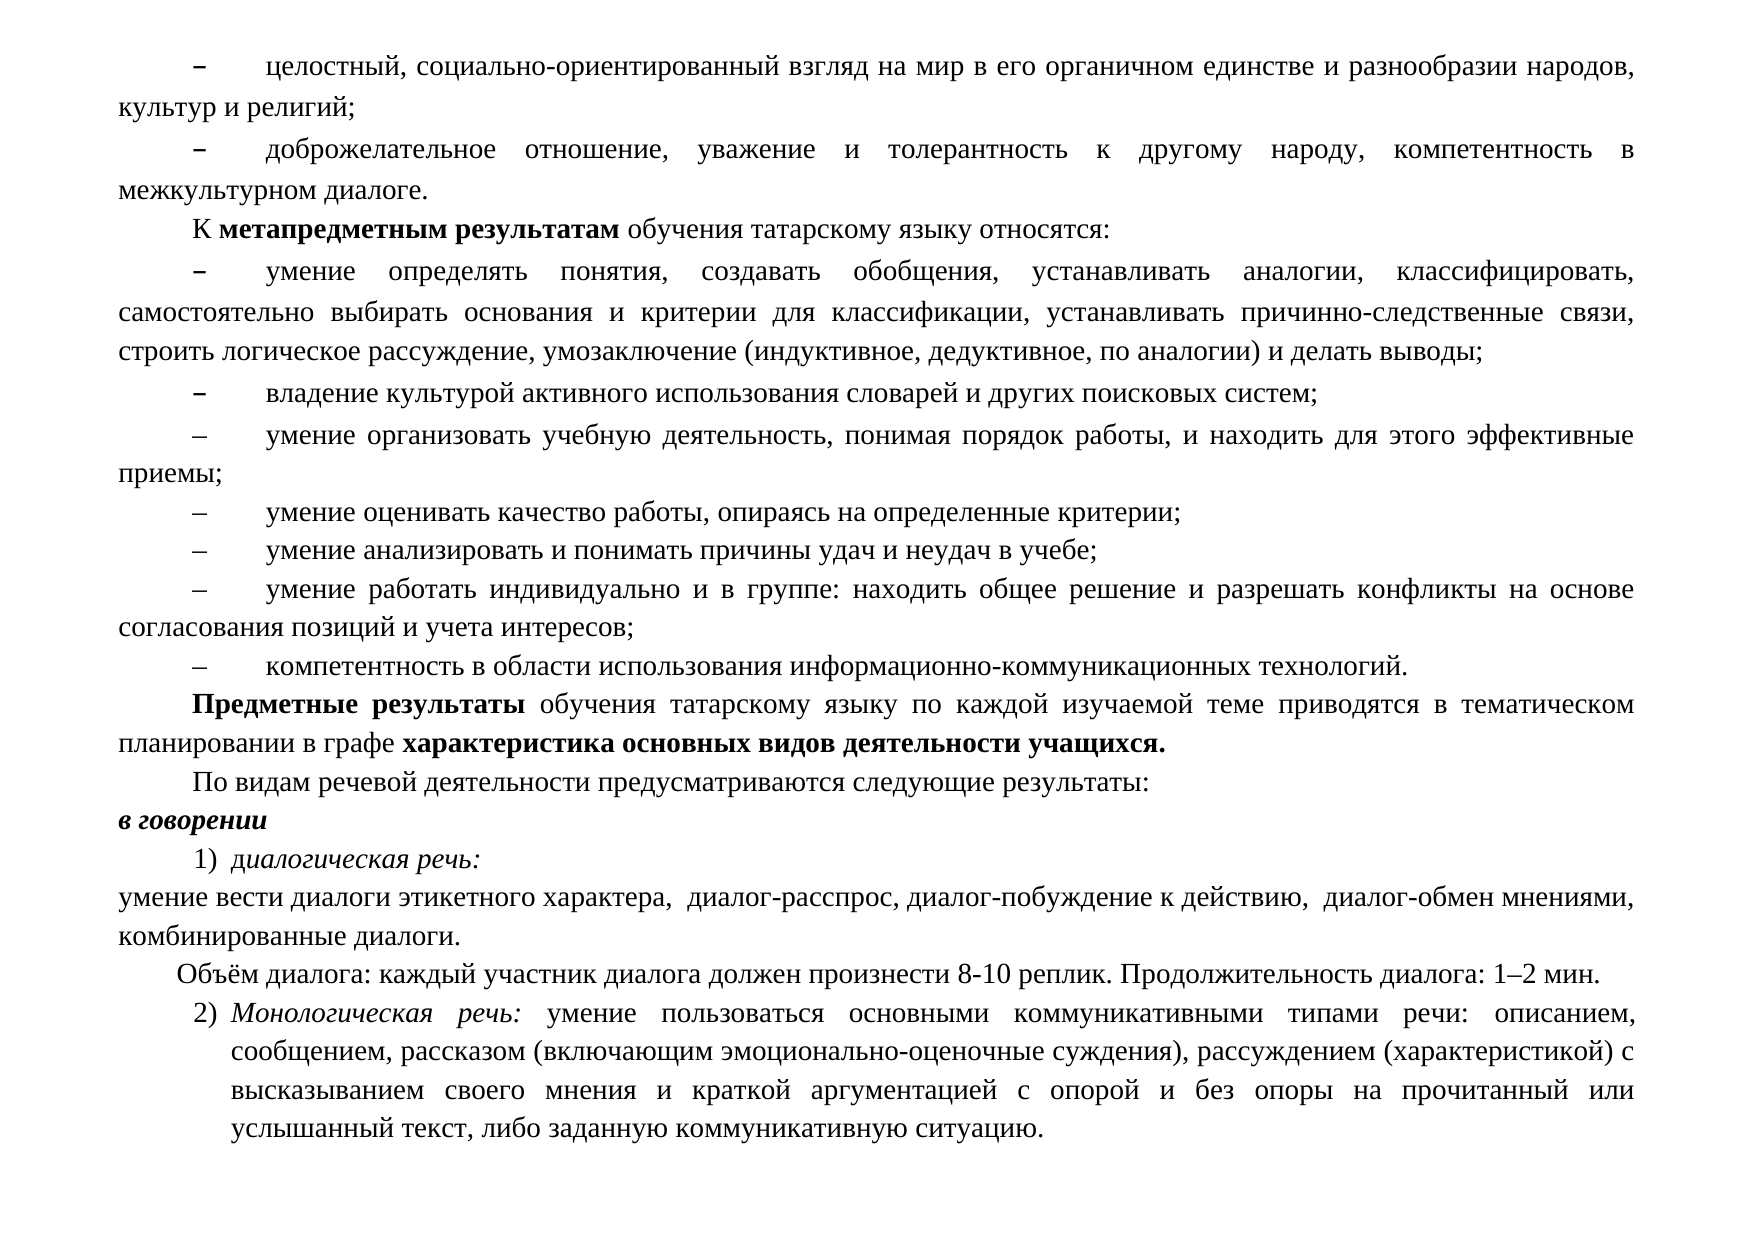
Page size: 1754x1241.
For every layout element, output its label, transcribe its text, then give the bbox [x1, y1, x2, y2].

list целостный, социально-ориентированный взгляд на мир в его органичном единстве и разнообразии народов, культур и религий; [118, 44, 1636, 123]
list умение работать индивидуально и в группе: находить общее решение и разрешать конфликты на основе согласования позиций и учета интересов; [118, 571, 1636, 643]
list умение анализировать и понимать причины удач и неудач в учебе; [118, 532, 1636, 566]
list умение организовать учебную деятельность, понимая порядок работы, и находить для этого эффективные приемы; [118, 417, 1636, 489]
list владение культурой активного использования словарей и других поисковых систем; [118, 371, 1636, 411]
text в говорении [118, 802, 1636, 836]
text умение вести диалоги этикетного характера, диалог-расспрос, диалог-побуждение к действию, диалог-обмен мнениями, комбинированные диалоги. [118, 879, 1636, 951]
text Предметные результаты обучения татарскому языку по каждой изучаемой теме приводятся в тематическом планировании в графе характеристика основных видов деятельности учащихся. [118, 687, 1636, 759]
text Объём диалога: каждый участник диалога должен произнести 8-10 реплик. Продолжительность диалога: 1–2 мин. [118, 956, 1636, 990]
list доброжелательное отношение, уважение и толерантность к другому народу, компетентность в межкультурном диалоге. [118, 128, 1636, 206]
list Монологическая речь: умение пользоваться основными коммуникативными типами речи: описанием, сообщением, рассказом (включающим эмоционально-оценочные суждения), рассуждением (характеристикой) с высказыванием своего мнения и краткой аргументацией с опорой и без опоры на прочитанный или услышанный текст, либо заданную коммуникативную ситуацию. [193, 995, 1636, 1144]
list умение оценивать качество работы, опираясь на определенные критерии; [118, 494, 1636, 527]
list диалогическая речь: [193, 841, 1636, 874]
list компетентность в области использования информационно-коммуникационных технологий. [118, 648, 1636, 682]
text К метапредметным результатам обучения татарскому языку относятся: [118, 211, 1636, 244]
text По видам речевой деятельности предусматриваются следующие результаты: [118, 764, 1636, 797]
list умение определять понятия, создавать обобщения, устанавливать аналогии, классифицировать, самостоятельно выбирать основания и критерии для классификации, устанавливать причинно-следственные связи, строить логическое рассуждение, умозаключение (индуктивное, дедуктивное, по аналогии) и делать выводы; [118, 249, 1636, 366]
